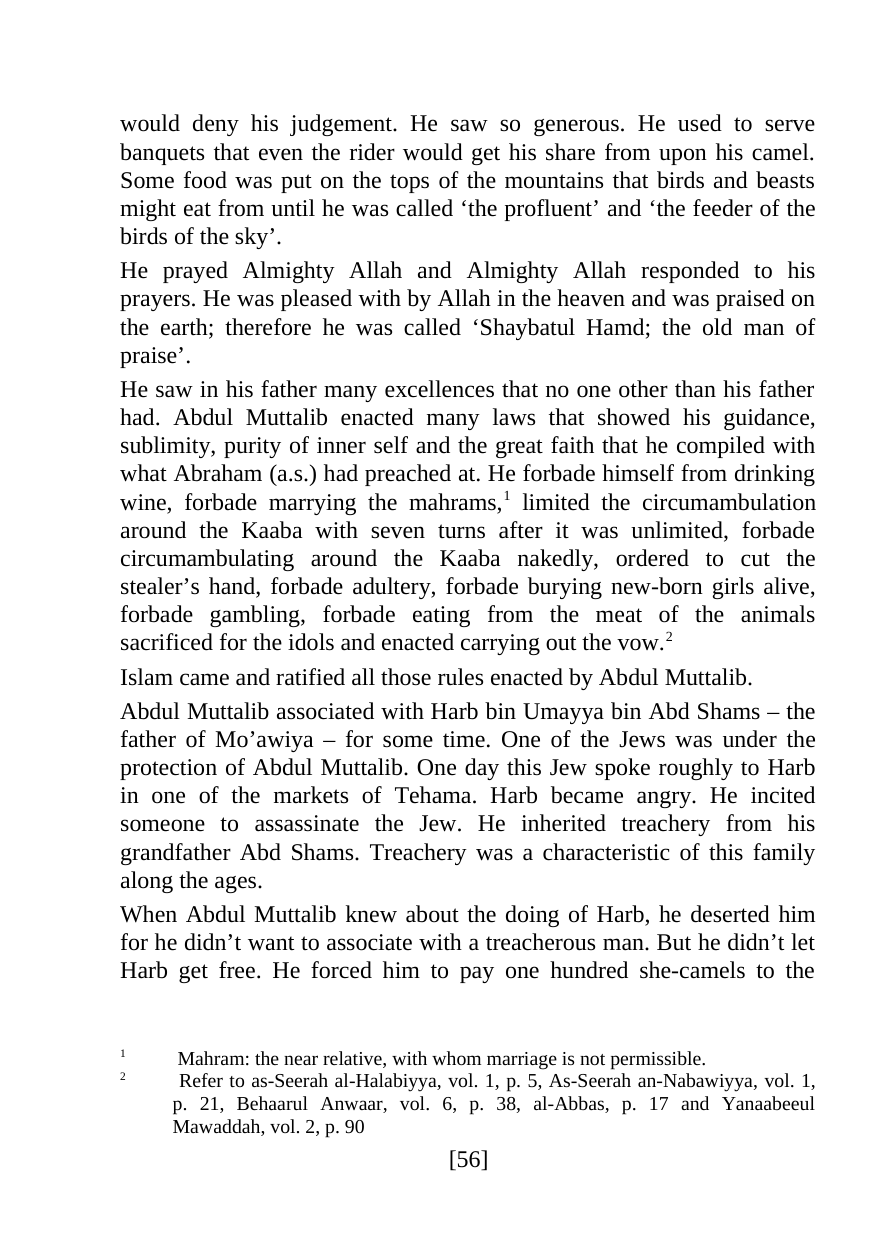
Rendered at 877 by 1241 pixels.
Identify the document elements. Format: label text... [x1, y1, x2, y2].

text He saw in his father many excellences that no one other than his father had. Abdul Muttalib enacted many laws that showed his guidance, sublimity, purity of inner self and the great faith that he compiled with what Abraham (a.s.) had preached at. He forbade himself from drinking wine, forbade marrying the mahrams, limited the circumambulation around the Kaaba with seven turns after it was unlimited, forbade circumambulating around the Kaaba nakedly, ordered to cut the stealer’s hand, forbade adultery, forbade burying new-born girls alive, forbade gambling, forbade eating from the meat of the animals sacrificed for the idols and enacted carrying out the vow. [120, 375, 817, 656]
text Islam came and ratified all those rules enacted by Abdul Muttalib. [120, 662, 817, 691]
text Abdul Muttalib associated with Harb bin Umayya bin Abd Shams – the father of Mo’awiya – for some time. One of the Jews was under the protection of Abdul Muttalib. One day this Jew spoke roughly to Harb in one of the markets of Tehama. Harb became angry. He incited someone to assassinate the Jew. He inherited treachery from his grandfather Abd Shams. Treachery was a characteristic of this family along the ages. [120, 697, 817, 894]
text He prayed Almighty Allah and Almighty Allah responded to his prayers. He was pleased with by Allah in the heaven and was praised on the earth; therefore he was called ‘Shaybatul Hamd; the old man of praise’. [120, 256, 817, 369]
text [120, 109, 817, 250]
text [120, 900, 817, 984]
